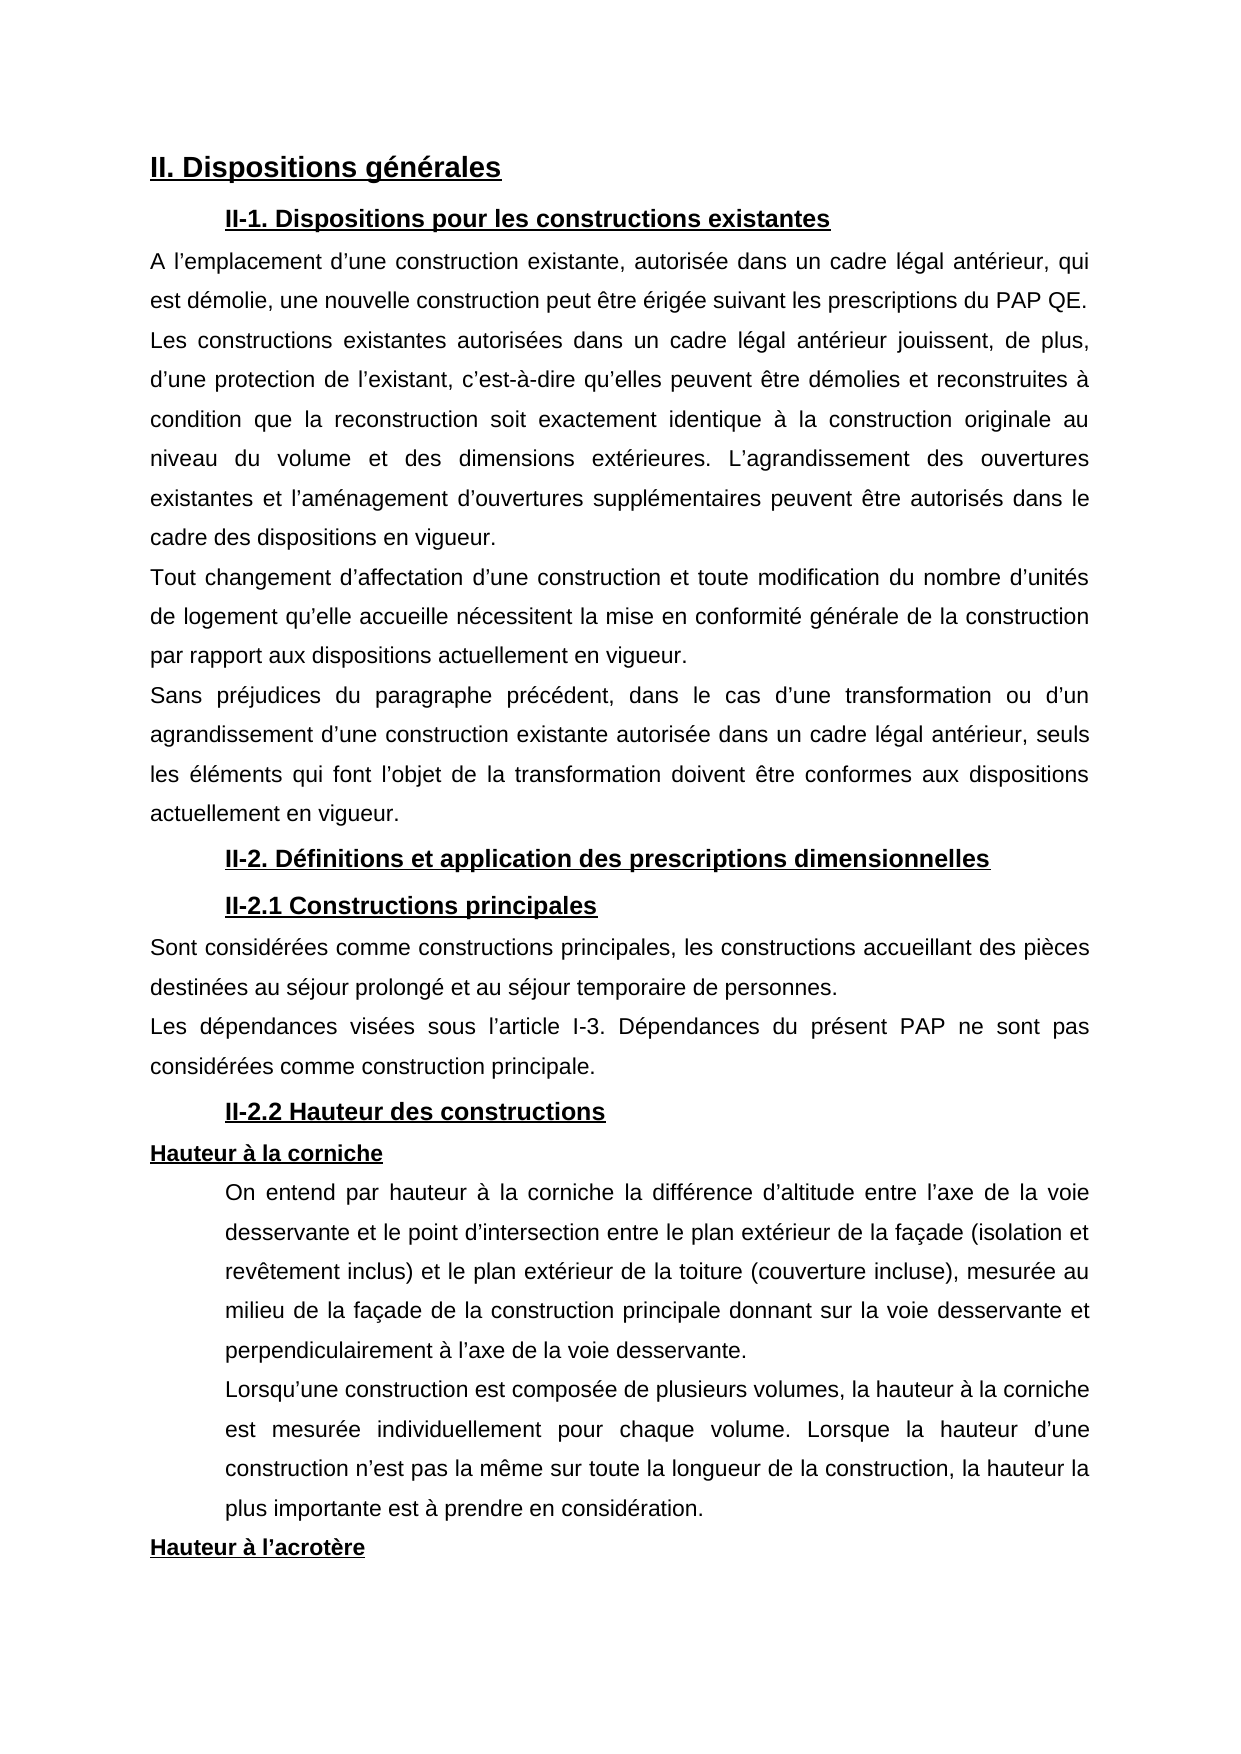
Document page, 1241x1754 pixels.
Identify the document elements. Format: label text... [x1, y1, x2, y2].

text Hauteur à la corniche [150, 1139, 1090, 1166]
subtitle II. Dispositions générales [150, 150, 1090, 183]
text Lorsqu’une construction est composée de plusieurs volumes, la hauteur à la corniche est mesurée individuellement pour chaque volume. Lorsque la hauteur d’une construction n’est pas la même sur toute la longueur de la construction, la hauteur la plus importante est à prendre en considération. [225, 1376, 1090, 1521]
text Tout changement d’affectation d’une construction et toute modification du nombre d’unités de logement qu’elle accueille nécessitent la mise en conformité générale de la construction par rapport aux dispositions actuellement en vigueur. [150, 563, 1090, 669]
text Hauteur à l’acrotère [150, 1534, 1090, 1561]
text Les dépendances visées sous l’article I-3. Dépendances du présent PAP ne sont pas considérées comme construction principale. [150, 1013, 1090, 1079]
text Les constructions existantes autorisées dans un cadre légal antérieur jouissent, de plus, d’une protection de l’existant, c’est-à-dire qu’elles peuvent être démolies et reconstruites à condition que la reconstruction soit exactement identique à la construction originale au niveau du volume et des dimensions extérieures. L’agrandissement des ouvertures existantes et l’aménagement d’ouvertures supplémentaires peuvent être autorisés dans le cadre des dispositions en vigueur. [150, 327, 1090, 550]
text On entend par hauteur à la corniche la différence d’altitude entre l’axe de la voie desservante et le point d’intersection entre le plan extérieur de la façade (isolation et revêtement inclus) et le plan extérieur de la toiture (couverture incluse), mesurée au milieu de la façade de la construction principale donnant sur la voie desservante et perpendiculairement à l’axe de la voie desservante. [225, 1179, 1090, 1363]
subtitle II-2.2 Hauteur des constructions [225, 1096, 1090, 1125]
subtitle II-2.1 Constructions principales [225, 891, 1090, 920]
text Sont considérées comme constructions principales, les constructions accueillant des pièces destinées au séjour prolongé et au séjour temporaire de personnes. [150, 934, 1090, 1000]
subtitle II-1. Dispositions pour les constructions existantes [225, 204, 1090, 233]
text A l’emplacement d’une construction existante, autorisée dans un cadre légal antérieur, qui est démolie, une nouvelle construction peut être érigée suivant les prescriptions du PAP QE. [150, 248, 1090, 313]
text Sans préjudices du paragraphe précédent, dans le cas d’une transformation ou d’un agrandissement d’une construction existante autorisée dans un cadre légal antérieur, seuls les éléments qui font l’objet de la transformation doivent être conformes aux dispositions actuellement en vigueur. [150, 682, 1090, 827]
subtitle II-2. Définitions et application des prescriptions dimensionnelles [225, 844, 1090, 873]
